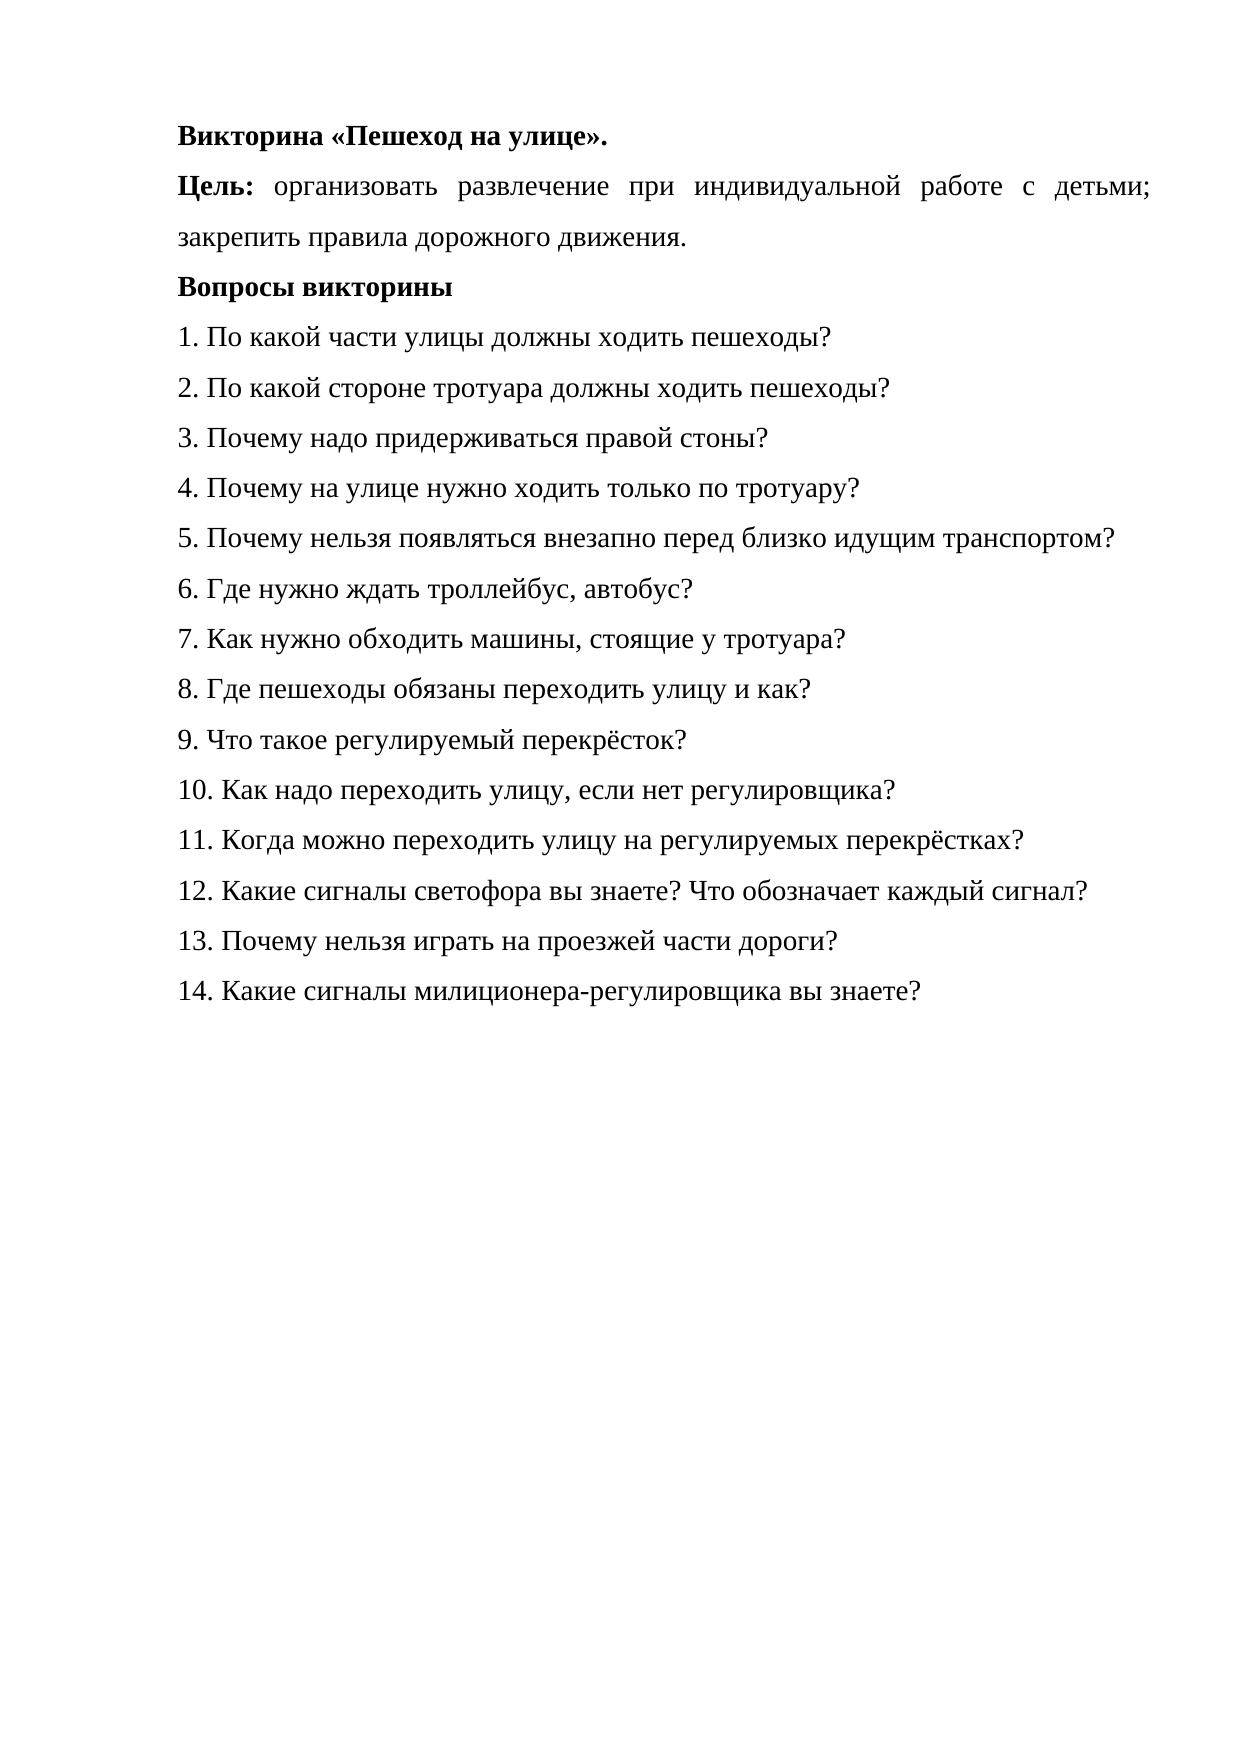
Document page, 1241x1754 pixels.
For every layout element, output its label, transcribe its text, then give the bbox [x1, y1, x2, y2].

text 3. Почему надо придерживаться правой стоны? [177, 420, 1152, 453]
text 10. Как надо переходить улицу, если нет регулировщика? [177, 772, 1152, 806]
text 12. Какие сигналы светофора вы знаете? Что обозначает каждый сигнал? [177, 873, 1152, 906]
text 1. По какой части улицы должны ходить пешеходы? [177, 319, 1152, 353]
text 7. Как нужно обходить машины, стоящие у тротуара? [177, 621, 1152, 655]
text 9. Что такое регулируемый перекрёсток? [177, 722, 1152, 755]
text 4. Почему на улице нужно ходить только по тротуару? [177, 470, 1152, 504]
text Вопросы викторины [177, 269, 1152, 303]
text Цель: организовать развлечение при индивидуальной работе с детьми; закрепить правила дорожного движения. [177, 168, 1152, 252]
text 14. Какие сигналы милиционера-регулировщика вы знаете? [177, 973, 1152, 1007]
text 2. По какой стороне тротуара должны ходить пешеходы? [177, 370, 1152, 403]
text Викторина «Пешеход на улице». [177, 118, 1152, 152]
text 6. Где нужно ждать троллейбус, автобус? [177, 571, 1152, 604]
text 11. Когда можно переходить улицу на регулируемых перекрёстках? [177, 822, 1152, 856]
text 5. Почему нельзя появляться внезапно перед близко идущим транспортом? [177, 521, 1152, 554]
text 8. Где пешеходы обязаны переходить улицу и как? [177, 672, 1152, 705]
text 13. Почему нельзя играть на проезжей части дороги? [177, 923, 1152, 957]
